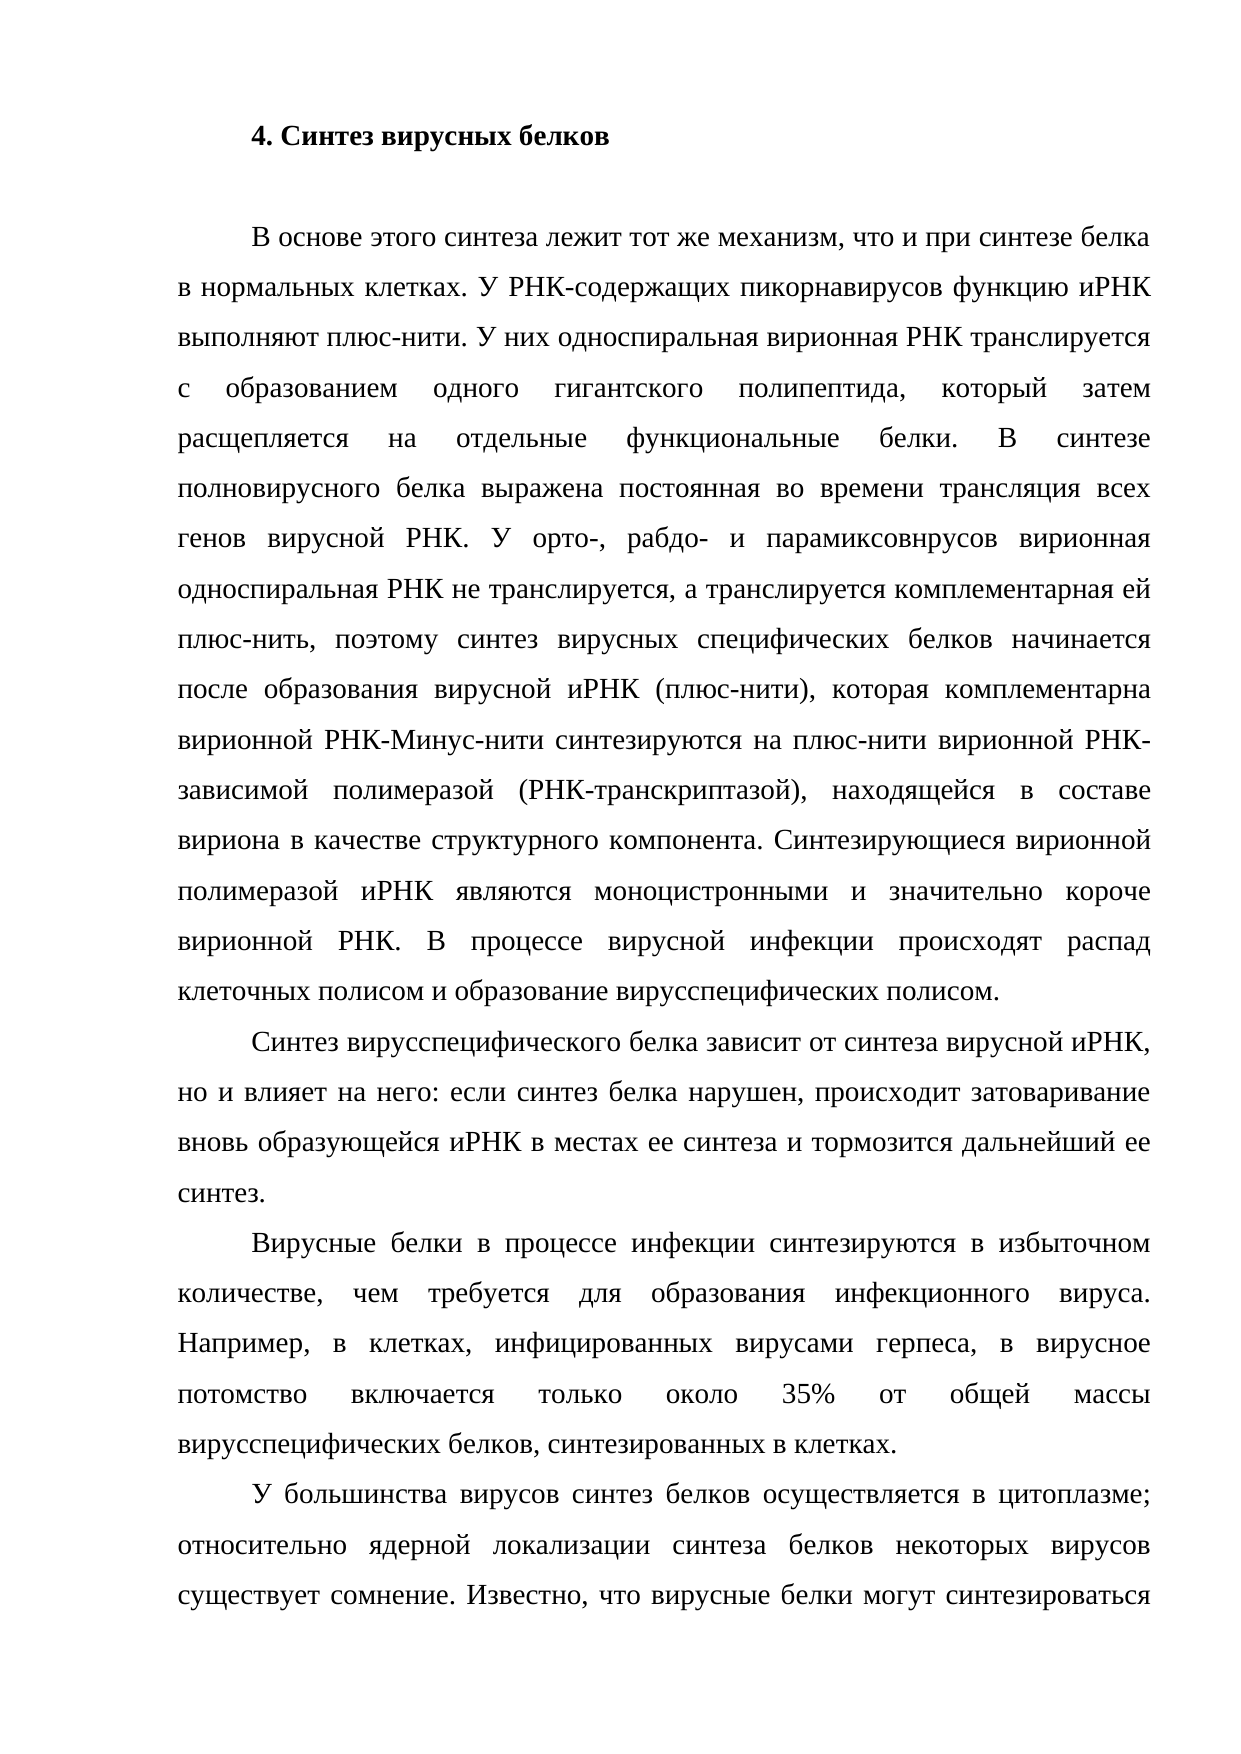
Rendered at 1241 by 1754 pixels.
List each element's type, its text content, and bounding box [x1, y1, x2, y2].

text Синтез вирусспецифического белка зависит от синтеза вирусной иРНК, но и влияет на него: если синтез белка нарушен, происходит затоваривание вновь образующейся иРНК в местах ее синтеза и тормозится дальнейший ее синтез. [177, 1024, 1152, 1208]
text 4. Синтез вирусных белков [177, 118, 1152, 152]
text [177, 1477, 1152, 1611]
text В основе этого синтеза лежит тот же механизм, что и при синтезе белка в нормальных клетках. У РНК-содержащих пикорнавирусов функцию иРНК выполняют плюс-нити. У них односпиральная вирионная РНК транслируется с образованием одного гигантского полипептида, который затем расщепляется на отдельные функциональные белки. В синтезе полновирусного белка выражена постоянная во времени трансляция всех генов вирусной РНК. У орто-, рабдо- и парамиксовнрусов вирионная односпиральная РНК не транслируется, а транслируется комплементарная ей плюс-нить, поэтому синтез вирусных специфических белков начинается после образования вирусной иРНК (плюс-нити), которая комплементарна вирионной РНК-Минус-нити синтезируются на плюс-нити вирионной РНК-зависимой полимеразой (РНК-транскриптазой), находящейся в составе вириона в качестве структурного компонента. Синтезирующиеся вирионной полимеразой иРНК являются моноцистронными и значительно короче вирионной РНК. В процессе вирусной инфекции происходят распад клеточных полисом и образование вирусспецифических полисом. [177, 219, 1152, 1007]
text Вирусные белки в процессе инфекции синтезируются в избыточном количестве, чем требуется для образования инфекционного вируса. Например, в клетках, инфицированных вирусами герпеса, в вирусное потомство включается только около 35% от общей массы вирусспецифических белков, синтезированных в клетках. [177, 1225, 1152, 1460]
